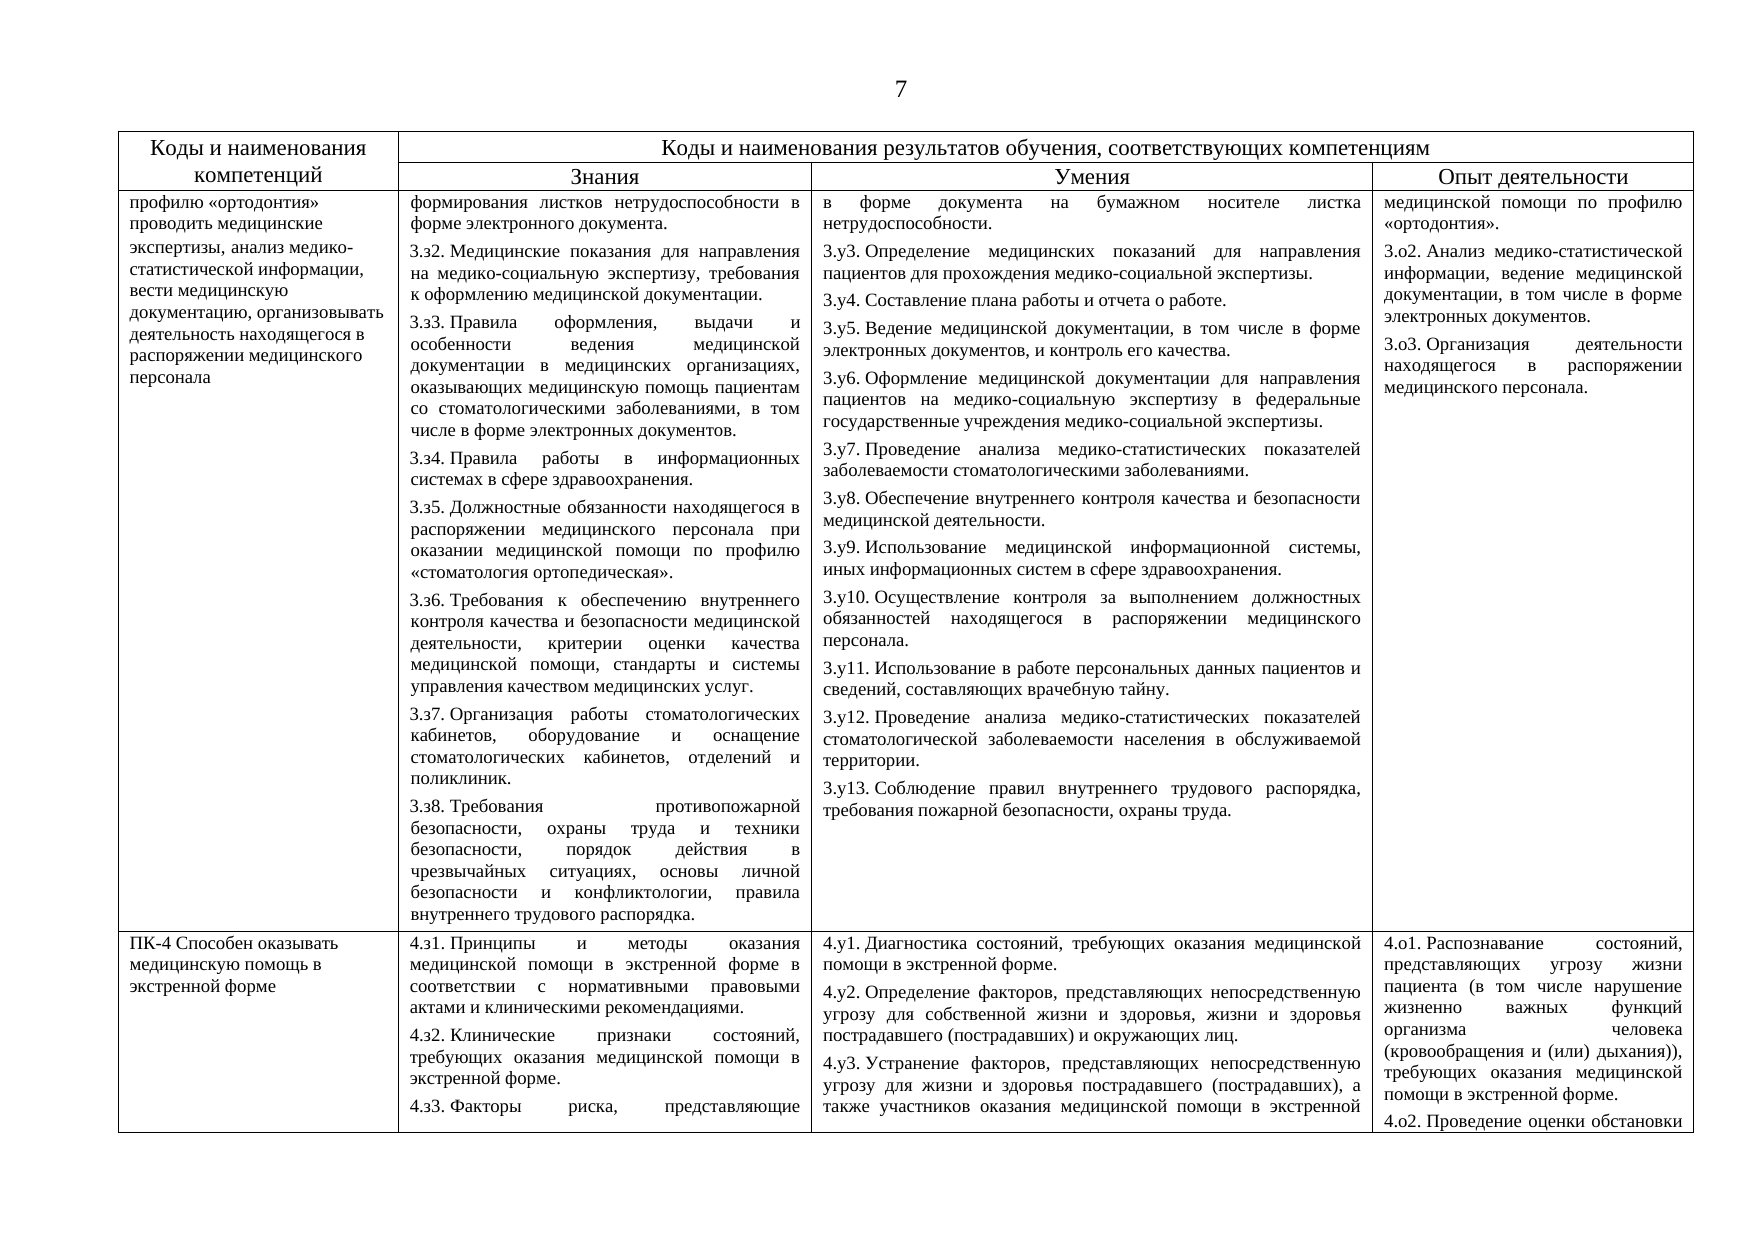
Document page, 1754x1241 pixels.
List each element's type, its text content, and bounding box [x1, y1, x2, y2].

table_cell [119, 932, 398, 1132]
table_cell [812, 932, 1372, 1132]
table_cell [399, 932, 811, 1132]
table_header Коды и наименования результатов обучения, соответствующих компетенциям [399, 132, 1693, 162]
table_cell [1373, 191, 1693, 931]
table_header Коды и наименования компетенций [119, 132, 398, 189]
table_cell Опыт деятельности [1373, 163, 1693, 189]
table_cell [119, 191, 398, 931]
table_cell Умения [812, 163, 1372, 189]
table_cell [1373, 932, 1693, 1132]
table_cell Знания [399, 163, 811, 189]
